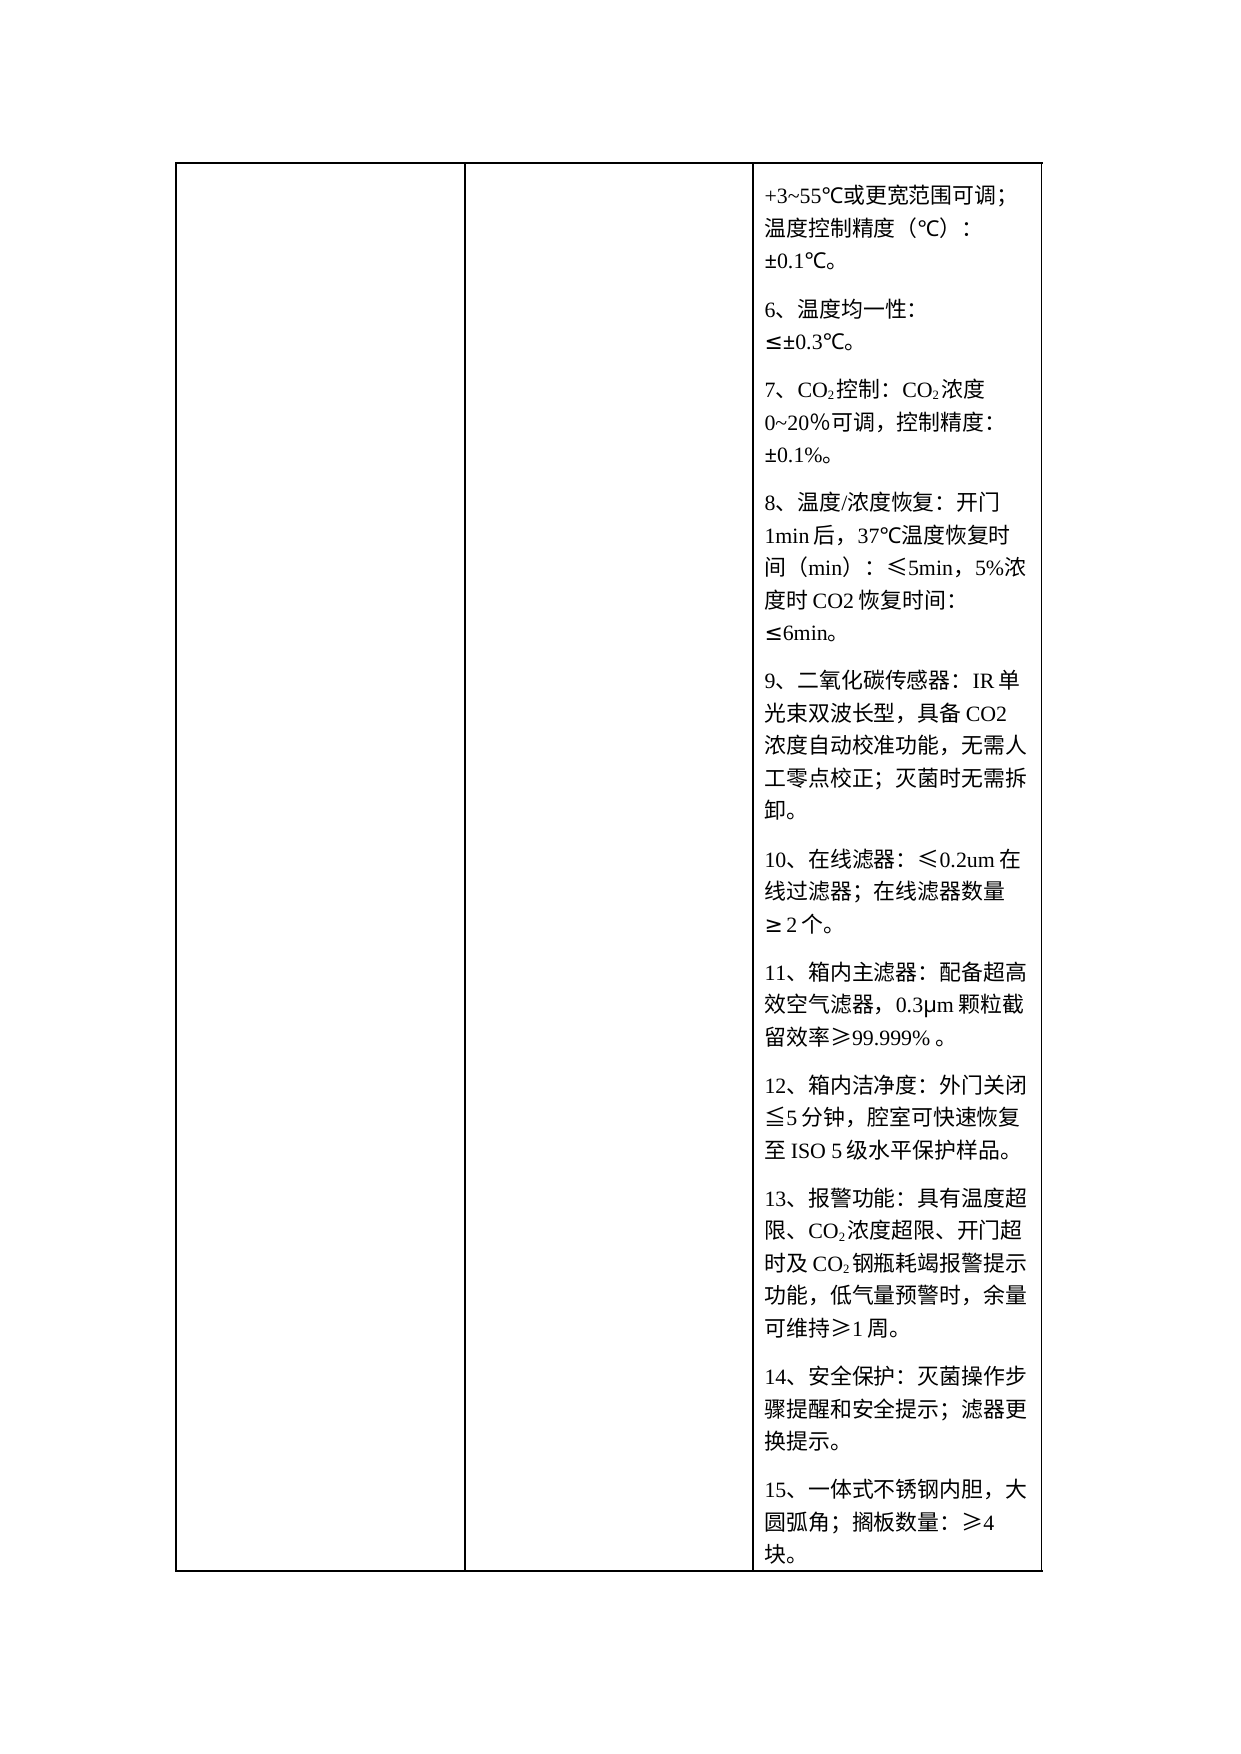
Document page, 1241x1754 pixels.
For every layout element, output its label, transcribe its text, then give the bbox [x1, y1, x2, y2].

table_cell 1 [466, 164, 752, 1570]
table_cell [177, 164, 464, 1570]
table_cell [754, 164, 1041, 1570]
